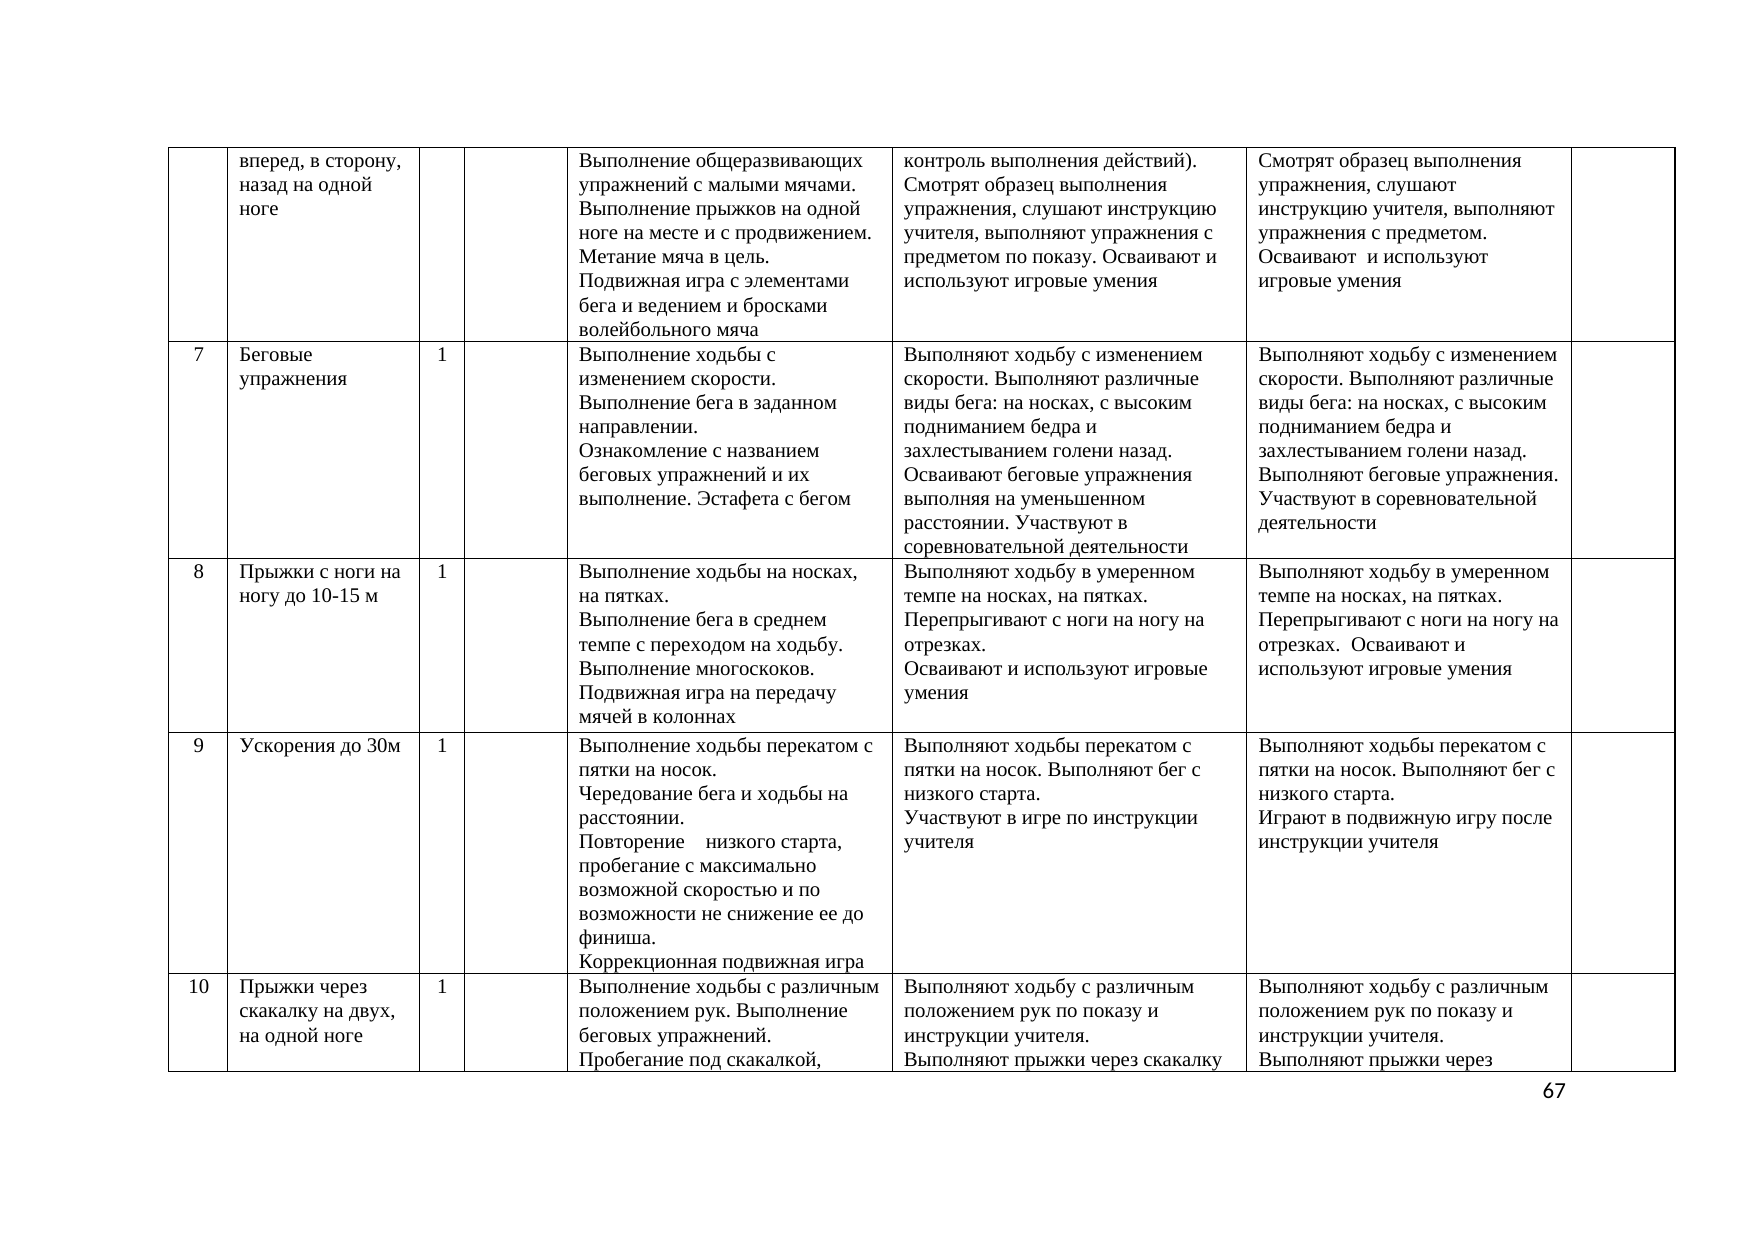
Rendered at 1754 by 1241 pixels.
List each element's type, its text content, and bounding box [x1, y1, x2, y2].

table_cell 1 [420, 342, 464, 558]
table_cell Прыжки с ноги на ногу до 10-15 м [228, 559, 419, 732]
table_cell [465, 148, 567, 341]
table_cell Выполняют ходьбу в умеренном темпе на носках, на пятках. Перепрыгивают с ноги на ногу на отрезках. Осваивают и используют игровые умения [1247, 559, 1571, 732]
table_cell Выполняют ходьбы перекатом с пятки на носок. Выполняют бег с низкого старта. Играют в подвижную игру после инструкции учителя [1247, 733, 1571, 973]
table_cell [228, 148, 419, 341]
table_cell [1572, 733, 1674, 973]
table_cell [1247, 148, 1571, 341]
table_cell [1572, 974, 1674, 1071]
table_cell 1 [420, 974, 464, 1071]
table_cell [893, 974, 1246, 1071]
table_cell [1572, 559, 1674, 732]
table_cell [465, 342, 567, 558]
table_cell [893, 148, 1246, 341]
table_cell 6 [169, 148, 227, 341]
table_cell [465, 733, 567, 973]
table_cell Ускорения до 30м [228, 733, 419, 973]
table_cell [568, 148, 892, 341]
table_cell [465, 974, 567, 1071]
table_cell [1247, 974, 1571, 1071]
table_cell Выполняют ходьбу в умеренном темпе на носках, на пятках. Перепрыгивают с ноги на ногу на отрезках. Осваивают и используют игровые умения [893, 559, 1246, 732]
table_cell 8 [169, 559, 227, 732]
table_cell [465, 559, 567, 732]
table_cell Выполняют ходьбы перекатом с пятки на носок. Выполняют бег с низкого старта. Участвуют в игре по инструкции учителя [893, 733, 1246, 973]
table_cell 7 [169, 342, 227, 558]
table_cell 10 [169, 974, 227, 1071]
table_cell Выполняют ходьбу с изменением скорости. Выполняют различные виды бега: на носках, с высоким подниманием бедра и захлестыванием голени назад. Осваивают беговые упражнения выполняя на уменьшенном расстоянии. Участвуют в соревновательной деятельности [893, 342, 1246, 558]
table_cell 1 [420, 733, 464, 973]
table_cell 1 [420, 148, 464, 341]
table_cell 1 [420, 559, 464, 732]
table_cell 9 [169, 733, 227, 973]
table_cell [1572, 342, 1674, 558]
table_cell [228, 974, 419, 1071]
table_cell Выполнение ходьбы перекатом с пятки на носок. Чередование бега и ходьбы на расстоянии. Повторение низкого старта, пробегание с максимально возможной скоростью и по возможности не снижение ее до финиша. Коррекционная подвижная игра [568, 733, 892, 973]
table_cell Выполняют ходьбу с изменением скорости. Выполняют различные виды бега: на носках, с высоким подниманием бедра и захлестыванием голени назад. Выполняют беговые упражнения. Участвуют в соревновательной деятельности [1247, 342, 1571, 558]
table_cell Выполнение ходьбы с изменением скорости. Выполнение бега в заданном направлении. Ознакомление с названием беговых упражнений и их выполнение. Эстафета с бегом [568, 342, 892, 558]
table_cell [568, 974, 892, 1071]
table_cell Беговые упражнения [228, 342, 419, 558]
table_cell [1572, 148, 1674, 341]
table_cell Выполнение ходьбы на носках, на пятках. Выполнение бега в среднем темпе с переходом на ходьбу. Выполнение многоскоков. Подвижная игра на передачу мячей в колоннах [568, 559, 892, 732]
